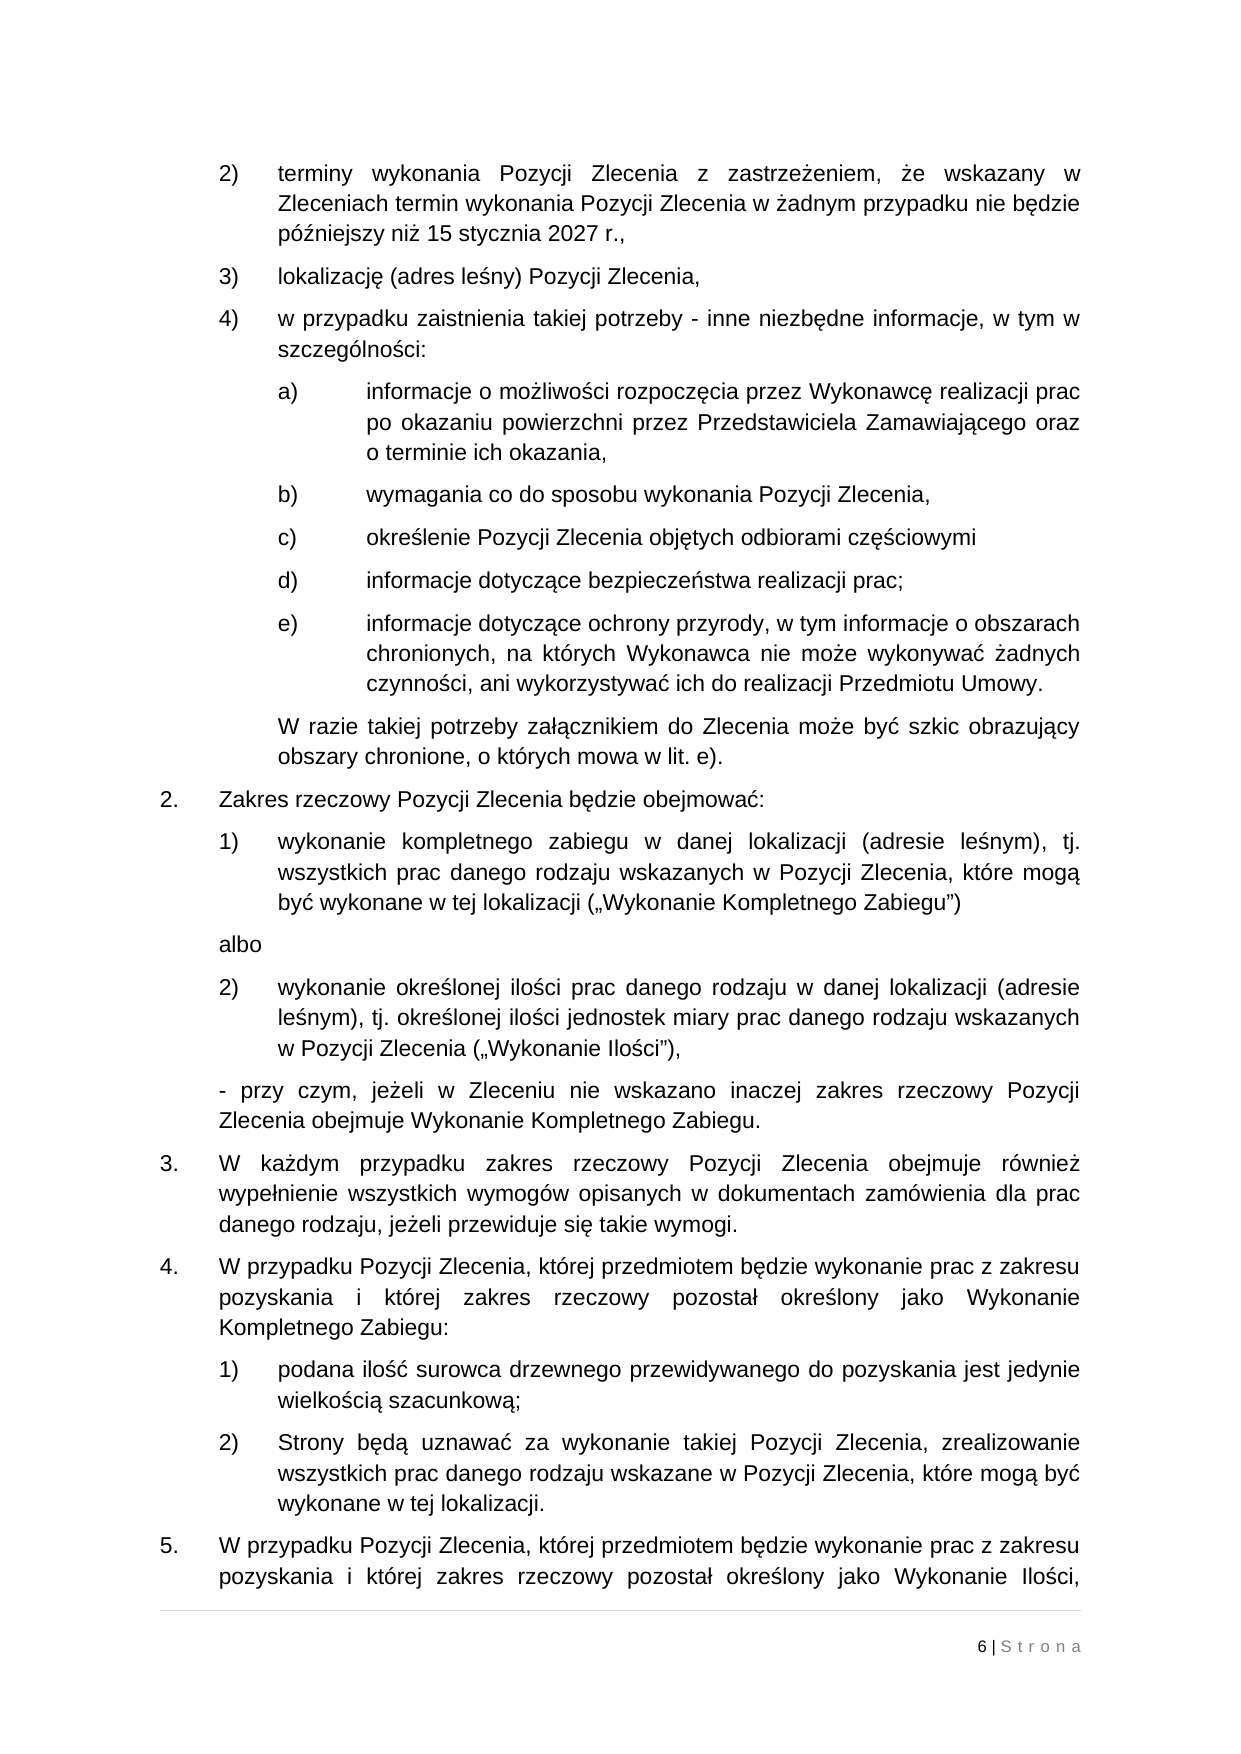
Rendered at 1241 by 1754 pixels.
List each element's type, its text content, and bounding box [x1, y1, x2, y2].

list w przypadku zaistnienia takiej potrzeby - inne niezbędne informacje, w tym w szczególności: [218, 305, 1081, 362]
list a) informacje o możliwości rozpoczęcia przez Wykonawcę realizacji prac po okazaniu powierzchni przez Przedstawiciela Zamawiającego oraz o terminie ich okazania, [278, 378, 1081, 465]
list 1) wykonanie kompletnego zabiegu w danej lokalizacji (adresie leśnym), tj. wszystkich prac danego rodzaju wskazanych w Pozycji Zlecenia, które mogą być wykonane w tej lokalizacji („Wykonanie Kompletnego Zabiegu”) [218, 828, 1081, 915]
list 2) wykonanie określonej ilości prac danego rodzaju w danej lokalizacji (adresie leśnym), tj. określonej ilości jednostek miary prac danego rodzaju wskazanych w Pozycji Zlecenia („Wykonanie Ilości”), [218, 974, 1081, 1061]
text albo [218, 931, 1081, 958]
list W każdym przypadku zakres rzeczowy Pozycji Zlecenia obejmuje również wypełnienie wszystkich wymogów opisanych w dokumentach zamówienia dla prac danego rodzaju, jeżeli przewiduje się takie wymogi. [159, 1150, 1081, 1237]
list d) informacje dotyczące bezpieczeństwa realizacji prac; [278, 567, 1081, 593]
list lokalizację (adres leśny) Pozycji Zlecenia, [218, 263, 1081, 289]
list Zakres rzeczowy Pozycji Zlecenia będzie obejmować: [159, 786, 1081, 812]
list terminy wykonania Pozycji Zlecenia z zastrzeżeniem, że wskazany w Zleceniach termin wykonania Pozycji Zlecenia w żadnym przypadku nie będzie późniejszy niż 15 stycznia 2027 r., [218, 159, 1081, 246]
text - przy czym, jeżeli w Zleceniu nie wskazano inaczej zakres rzeczowy Pozycji Zlecenia obejmuje Wykonanie Kompletnego Zabiegu. [218, 1077, 1081, 1134]
list Strony będą uznawać za wykonanie takiej Pozycji Zlecenia, zrealizowanie wszystkich prac danego rodzaju wskazane w Pozycji Zlecenia, które mogą być wykonane w tej lokalizacji. [218, 1429, 1081, 1516]
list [159, 1532, 1081, 1589]
list podana ilość surowca drzewnego przewidywanego do pozyskania jest jedynie wielkością szacunkową; [218, 1356, 1081, 1413]
list W przypadku Pozycji Zlecenia, której przedmiotem będzie wykonanie prac z zakresu pozyskania i której zakres rzeczowy pozostał określony jako Wykonanie Kompletnego Zabiegu: [159, 1253, 1081, 1340]
text W razie takiej potrzeby załącznikiem do Zlecenia może być szkic obrazujący obszary chronione, o których mowa w lit. e). [278, 713, 1081, 769]
list b) wymagania co do sposobu wykonania Pozycji Zlecenia, [278, 481, 1081, 508]
list e) informacje dotyczące ochrony przyrody, w tym informacje o obszarach chronionych, na których Wykonawca nie może wykonywać żadnych czynności, ani wykorzystywać ich do realizacji Przedmiotu Umowy. [278, 609, 1081, 696]
list c) określenie Pozycji Zlecenia objętych odbiorami częściowymi [278, 524, 1081, 550]
